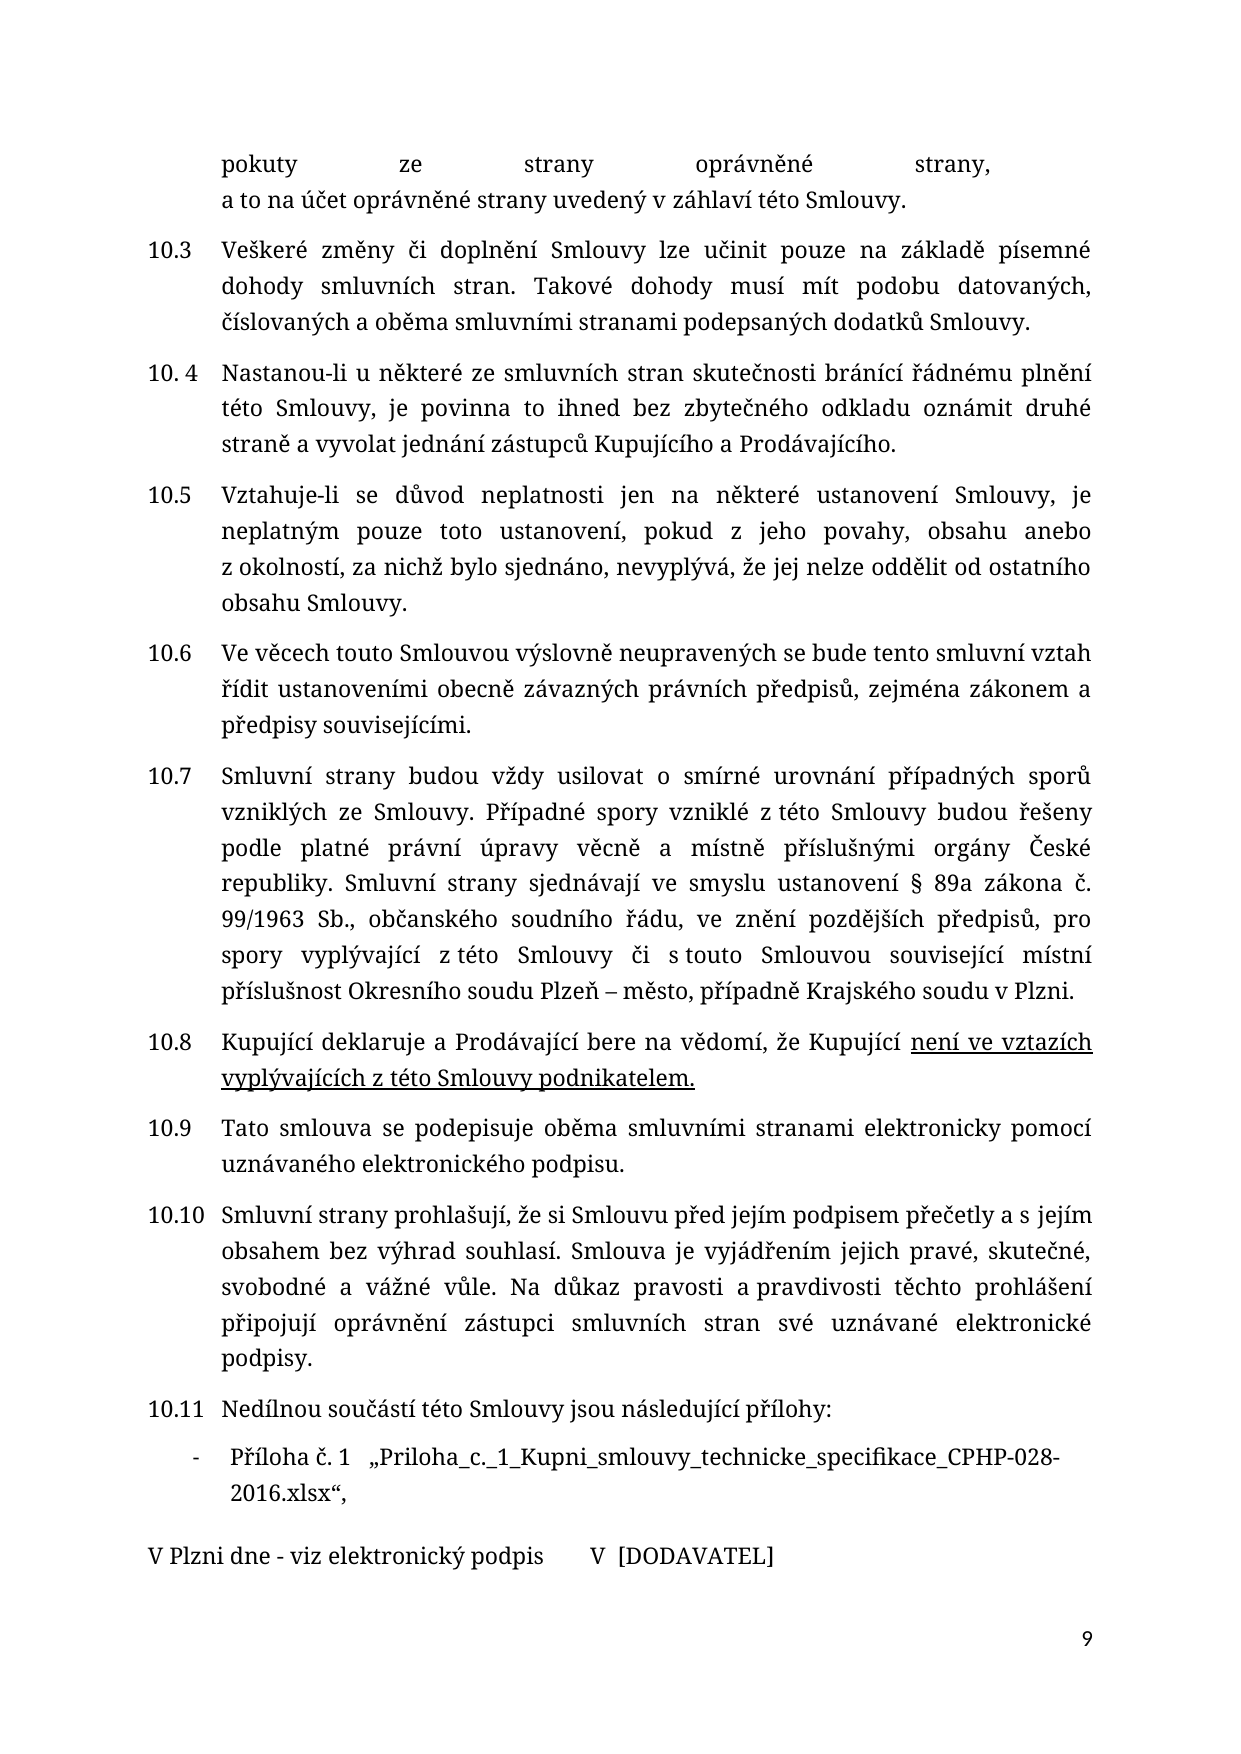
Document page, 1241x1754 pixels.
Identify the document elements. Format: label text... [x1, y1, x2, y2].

text 10.8 Kupující deklaruje a Prodávající bere na vědomí, že Kupující není ve vztazích vyplývajících z této Smlouvy podnikatelem. [148, 1026, 1093, 1093]
list Příloha č. 1 „Priloha_c._1_Kupni_smlouvy_technicke_specifikace_CPHP-028-2016.xlsx“, [192, 1441, 1093, 1508]
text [148, 148, 1093, 215]
text 10.6 Ve věcech touto Smlouvou výslovně neupravených se bude tento smluvní vztah řídit ustanoveními obecně závazných právních předpisů, zejména zákonem a předpisy souvisejícími. [148, 637, 1093, 740]
text 10.3 Veškeré změny či doplnění Smlouvy lze učinit pouze na základě písemné dohody smluvních stran. Takové dohody musí mít podobu datovaných, číslovaných a oběma smluvními stranami podepsaných dodatků Smlouvy. [148, 234, 1093, 337]
text 10.10 Smluvní strany prohlašují, že si Smlouvu před jejím podpisem přečetly a s jejím obsahem bez výhrad souhlasí. Smlouva je vyjádřením jejich pravé, skutečné, svobodné a vážné vůle. Na důkaz pravosti a pravdivosti těchto prohlášení připojují oprávnění zástupci smluvních stran své uznávané elektronické podpisy. [148, 1199, 1093, 1374]
text 10.5 Vztahuje-li se důvod neplatnosti jen na některé ustanovení Smlouvy, je neplatným pouze toto ustanovení, pokud z jeho povahy, obsahu anebo z okolností, za nichž bylo sjednáno, nevyplývá, že jej nelze oddělit od ostatního obsahu Smlouvy. [148, 479, 1093, 618]
text 10. 4 Nastanou-li u některé ze smluvních stran skutečnosti bránící řádnému plnění této Smlouvy, je povinna to ihned bez zbytečného odkladu oznámit druhé straně a vyvolat jednání zástupců Kupujícího a Prodávajícího. [148, 356, 1093, 459]
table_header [136, 1540, 578, 1575]
text 10.11 Nedílnou součástí této Smlouvy jsou následující přílohy: [148, 1393, 1093, 1424]
text 10.9 Tato smlouva se podepisuje oběma smluvními stranami elektronicky pomocí uznávaného elektronického podpisu. [148, 1112, 1093, 1179]
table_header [579, 1540, 1054, 1575]
text 10.7 Smluvní strany budou vždy usilovat o smírné urovnání případných sporů vzniklých ze Smlouvy. Případné spory vzniklé z této Smlouvy budou řešeny podle platné právní úpravy věcně a místně příslušnými orgány České republiky. Smluvní strany sjednávají ve smyslu ustanovení § 89a zákona č. 99/1963 Sb., občanského soudního řádu, ve znění pozdějších předpisů, pro spory vyplývající z této Smlouvy či s touto Smlouvou související místní příslušnost Okresního soudu Plzeň – město, případně Krajského soudu v Plzni. [148, 759, 1093, 1006]
